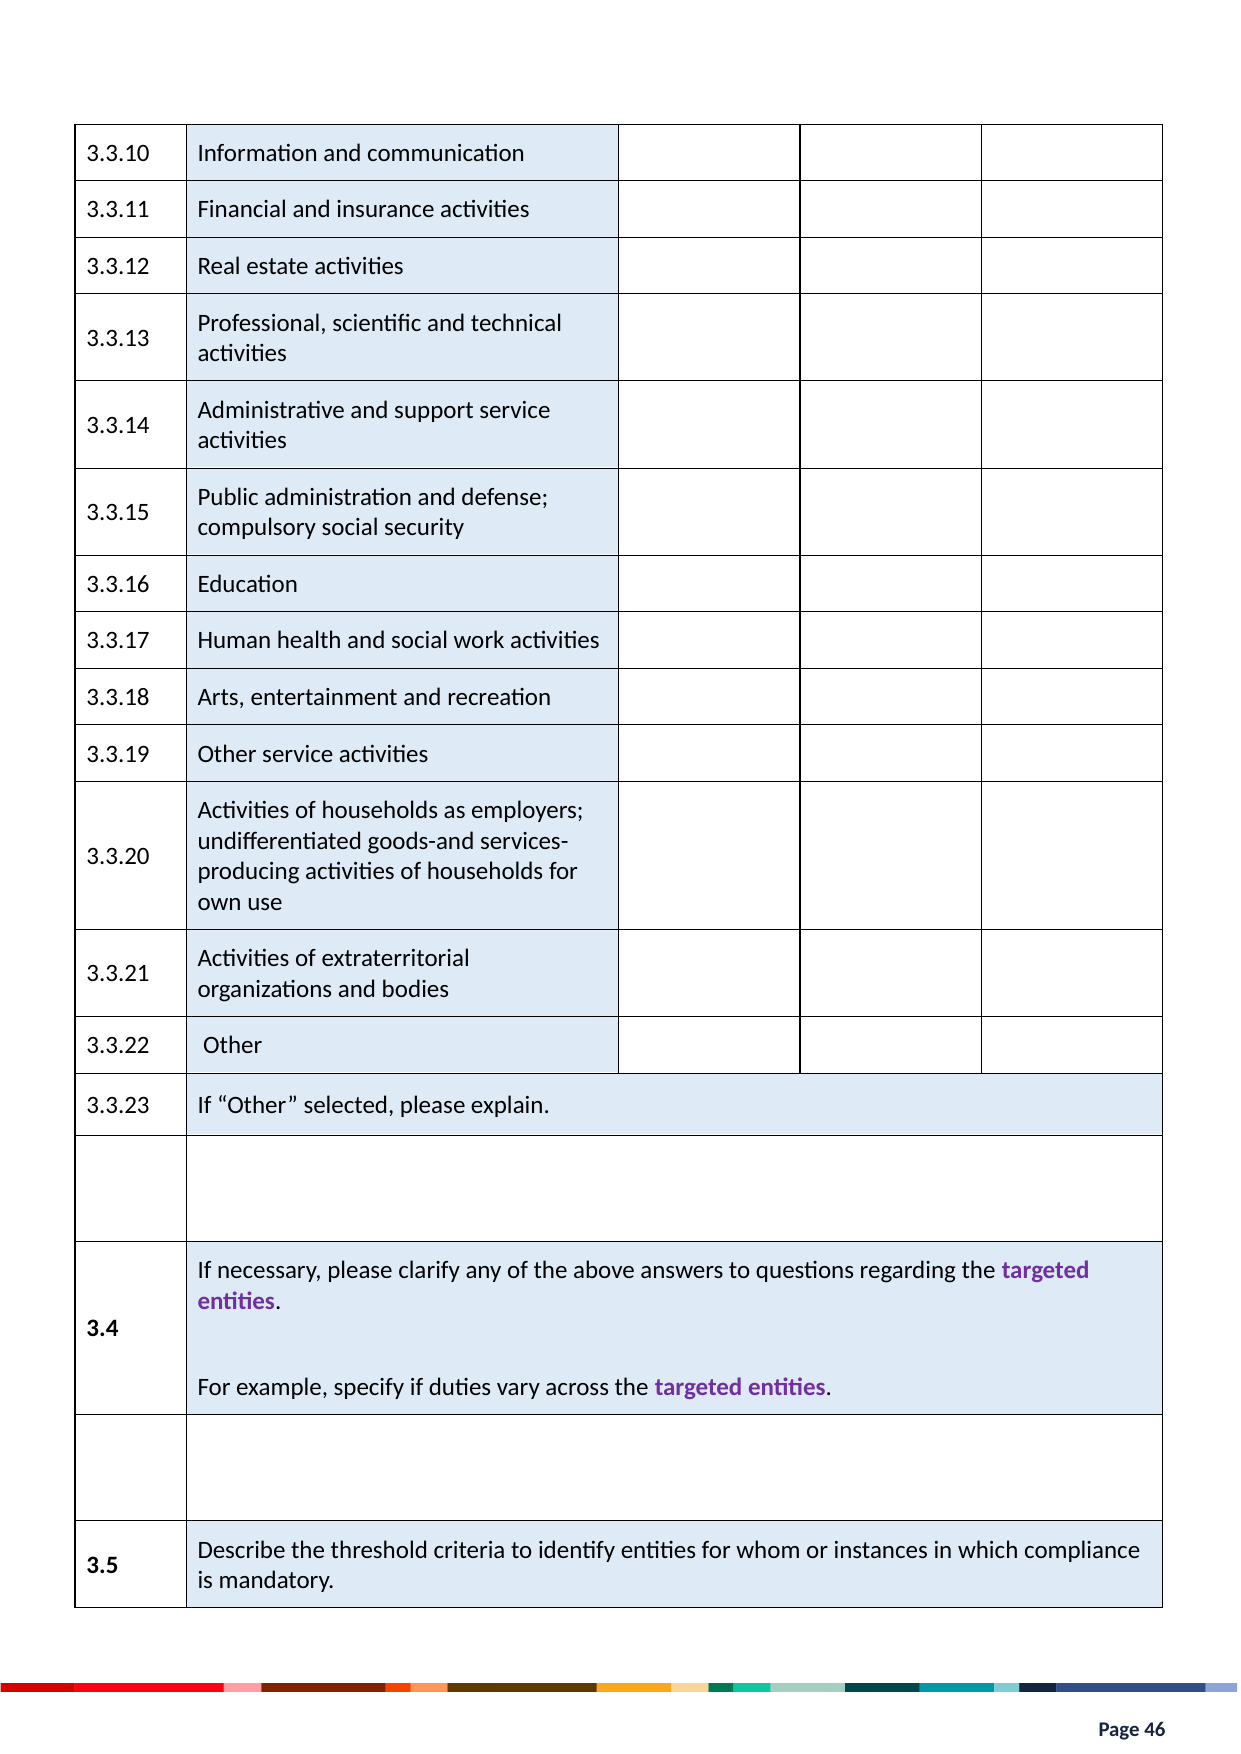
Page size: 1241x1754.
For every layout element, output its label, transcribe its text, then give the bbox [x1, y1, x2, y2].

table_cell 3.3.15 [76, 469, 186, 554]
table_cell 3.3.12 [76, 238, 186, 293]
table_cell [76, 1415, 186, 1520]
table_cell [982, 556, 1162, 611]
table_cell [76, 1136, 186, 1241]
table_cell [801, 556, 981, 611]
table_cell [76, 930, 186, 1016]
table_cell [619, 381, 799, 467]
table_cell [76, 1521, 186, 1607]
table_cell [619, 294, 799, 380]
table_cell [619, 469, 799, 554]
table_cell [982, 294, 1162, 380]
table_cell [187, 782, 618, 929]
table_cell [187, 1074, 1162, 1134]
table_cell 3.3.11 [76, 181, 186, 237]
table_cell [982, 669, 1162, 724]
table_cell [619, 181, 799, 237]
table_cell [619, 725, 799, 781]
table_cell [619, 238, 799, 293]
table_cell [982, 181, 1162, 237]
table_cell Financial and insurance activities [187, 181, 618, 237]
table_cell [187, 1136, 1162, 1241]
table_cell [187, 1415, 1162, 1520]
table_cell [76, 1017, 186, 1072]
table_cell [801, 125, 981, 180]
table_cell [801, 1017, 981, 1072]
table_cell [982, 125, 1162, 180]
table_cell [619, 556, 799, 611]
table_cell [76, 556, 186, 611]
table_cell Information and communication [187, 125, 618, 180]
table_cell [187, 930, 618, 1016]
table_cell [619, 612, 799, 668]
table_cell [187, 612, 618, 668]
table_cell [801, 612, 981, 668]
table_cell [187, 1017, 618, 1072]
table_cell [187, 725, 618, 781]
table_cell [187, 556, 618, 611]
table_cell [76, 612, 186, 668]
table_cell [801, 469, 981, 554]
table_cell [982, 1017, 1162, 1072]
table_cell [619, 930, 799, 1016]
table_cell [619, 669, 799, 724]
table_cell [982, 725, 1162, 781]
table_cell [982, 381, 1162, 467]
table_cell 3.3.14 [76, 381, 186, 467]
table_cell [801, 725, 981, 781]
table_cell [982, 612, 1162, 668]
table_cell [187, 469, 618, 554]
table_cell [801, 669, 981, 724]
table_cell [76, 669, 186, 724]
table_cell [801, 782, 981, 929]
table_cell [801, 294, 981, 380]
table_cell [801, 381, 981, 467]
table_cell [801, 238, 981, 293]
table_cell [619, 125, 799, 180]
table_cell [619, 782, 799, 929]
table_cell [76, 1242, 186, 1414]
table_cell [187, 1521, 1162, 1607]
picture [0, 1683, 1236, 1692]
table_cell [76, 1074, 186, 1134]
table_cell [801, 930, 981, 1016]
table_cell 3.3.10 [76, 125, 186, 180]
table_cell Administrative and support service activities [187, 381, 618, 467]
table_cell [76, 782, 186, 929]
table_cell [982, 238, 1162, 293]
table_cell 3.3.13 [76, 294, 186, 380]
table_cell Professional, scientific and technical activities [187, 294, 618, 380]
table_cell [801, 181, 981, 237]
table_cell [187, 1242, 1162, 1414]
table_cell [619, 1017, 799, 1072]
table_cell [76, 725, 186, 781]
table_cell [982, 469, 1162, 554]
table_cell Real estate activities [187, 238, 618, 293]
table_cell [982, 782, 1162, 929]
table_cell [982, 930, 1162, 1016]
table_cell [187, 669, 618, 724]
